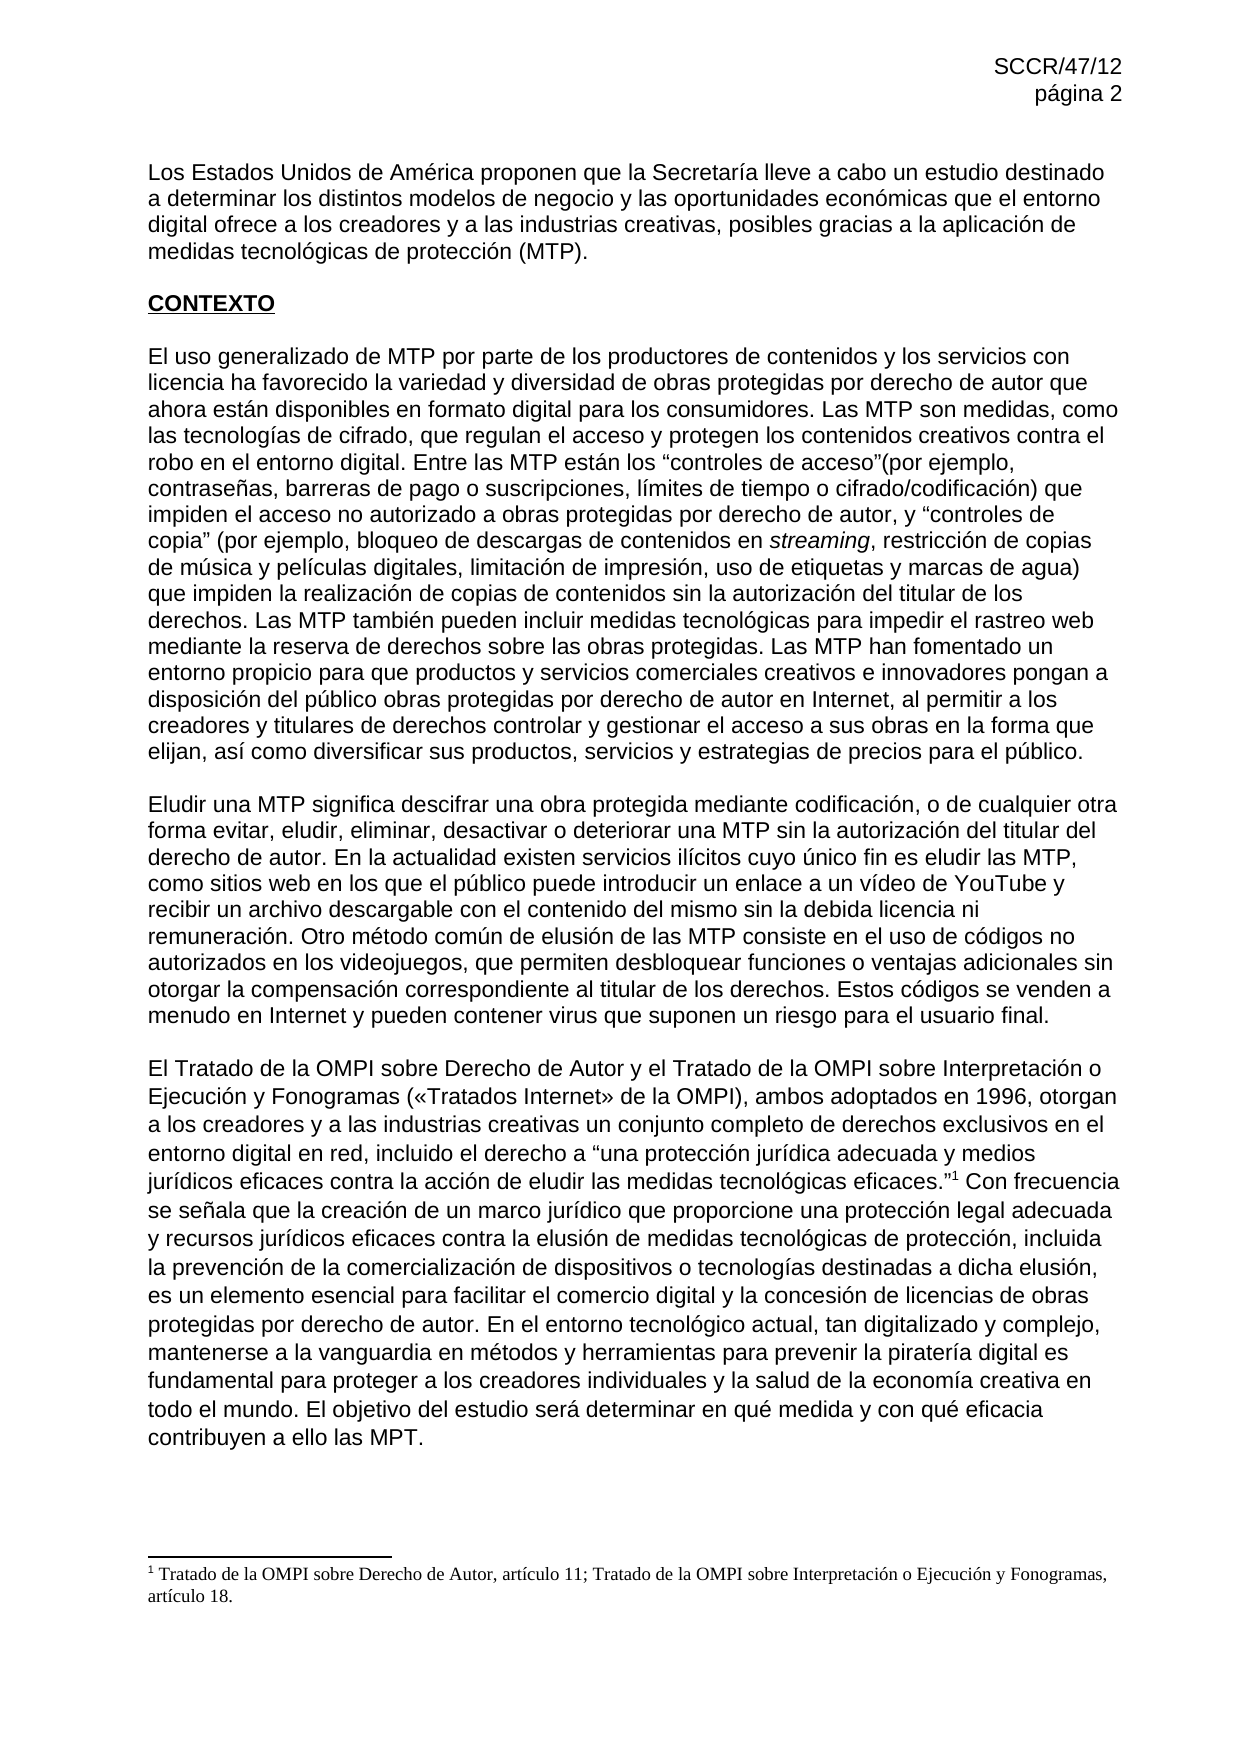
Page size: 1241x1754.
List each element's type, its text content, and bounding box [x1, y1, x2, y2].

text Eludir una MTP significa descifrar una obra protegida mediante codificación, o de cualquier otra forma evitar, eludir, eliminar, desactivar o deteriorar una MTP sin la autorización del titular del derecho de autor. En la actualidad existen servicios ilícitos cuyo único fin es eludir las MTP, como sitios web en los que el público puede introducir un enlace a un vídeo de YouTube y recibir un archivo descargable con el contenido del mismo sin la debida licencia ni remuneración. Otro método común de elusión de las MTP consiste en el uso de códigos no autorizados en los videojuegos, que permiten desbloquear funciones o ventajas adicionales sin otorgar la compensación correspondiente al titular de los derechos. Estos códigos se venden a menudo en Internet y pueden contener virus que suponen un riesgo para el usuario final. [148, 791, 1122, 1028]
text Los Estados Unidos de América proponen que la Secretaría lleve a cabo un estudio destinado a determinar los distintos modelos de negocio y las oportunidades económicas que el entorno digital ofrece a los creadores y a las industrias creativas, posibles gracias a la aplicación de medidas tecnológicas de protección (MTP). [148, 158, 1122, 264]
text CONTEXTO [148, 290, 1122, 317]
text El uso generalizado de MTP por parte de los productores de contenidos y los servicios con licencia ha favorecido la variedad y diversidad de obras protegidas por derecho de autor que ahora están disponibles en formato digital para los consumidores. Las MTP son medidas, como las tecnologías de cifrado, que regulan el acceso y protegen los contenidos creativos contra el robo en el entorno digital. Entre las MTP están los “controles de acceso”(por ejemplo, contraseñas, barreras de pago o suscripciones, límites de tiempo o cifrado/codificación) que impiden el acceso no autorizado a obras protegidas por derecho de autor, y “controles de copia” (por ejemplo, bloqueo de descargas de contenidos en streaming, restricción de copias de música y películas digitales, limitación de impresión, uso de etiquetas y marcas de agua) que impiden la realización de copias de contenidos sin la autorización del titular de los derechos. Las MTP también pueden incluir medidas tecnológicas para impedir el rastreo web mediante la reserva de derechos sobre las obras protegidas. Las MTP han fomentado un entorno propicio para que productos y servicios comerciales creativos e innovadores pongan a disposición del público obras protegidas por derecho de autor en Internet, al permitir a los creadores y titulares de derechos controlar y gestionar el acceso a sus obras en la forma que elijan, así como diversificar sus productos, servicios y estrategias de precios para el público. [148, 343, 1122, 765]
text El Tratado de la OMPI sobre Derecho de Autor y el Tratado de la OMPI sobre Interpretación o Ejecución y Fonogramas («Tratados Internet» de la OMPI), ambos adoptados en 1996, otorgan a los creadores y a las industrias creativas un conjunto completo de derechos exclusivos en el entorno digital en red, incluido el derecho a “una protección jurídica adecuada y medios jurídicos eficaces contra la acción de eludir las medidas tecnológicas eficaces.” Con frecuencia se señala que la creación de un marco jurídico que proporcione una protección legal adecuada y recursos jurídicos eficaces contra la elusión de medidas tecnológicas de protección, incluida la prevención de la comercialización de dispositivos o tecnologías destinadas a dicha elusión, es un elemento esencial para facilitar el comercio digital y la concesión de licencias de obras protegidas por derecho de autor. En el entorno tecnológico actual, tan digitalizado y complejo, mantenerse a la vanguardia en métodos y herramientas para prevenir la piratería digital es fundamental para proteger a los creadores individuales y la salud de la economía creativa en todo el mundo. El objetivo del estudio será determinar en qué medida y con qué eficacia contribuyen a ello las MPT. [148, 1054, 1122, 1451]
